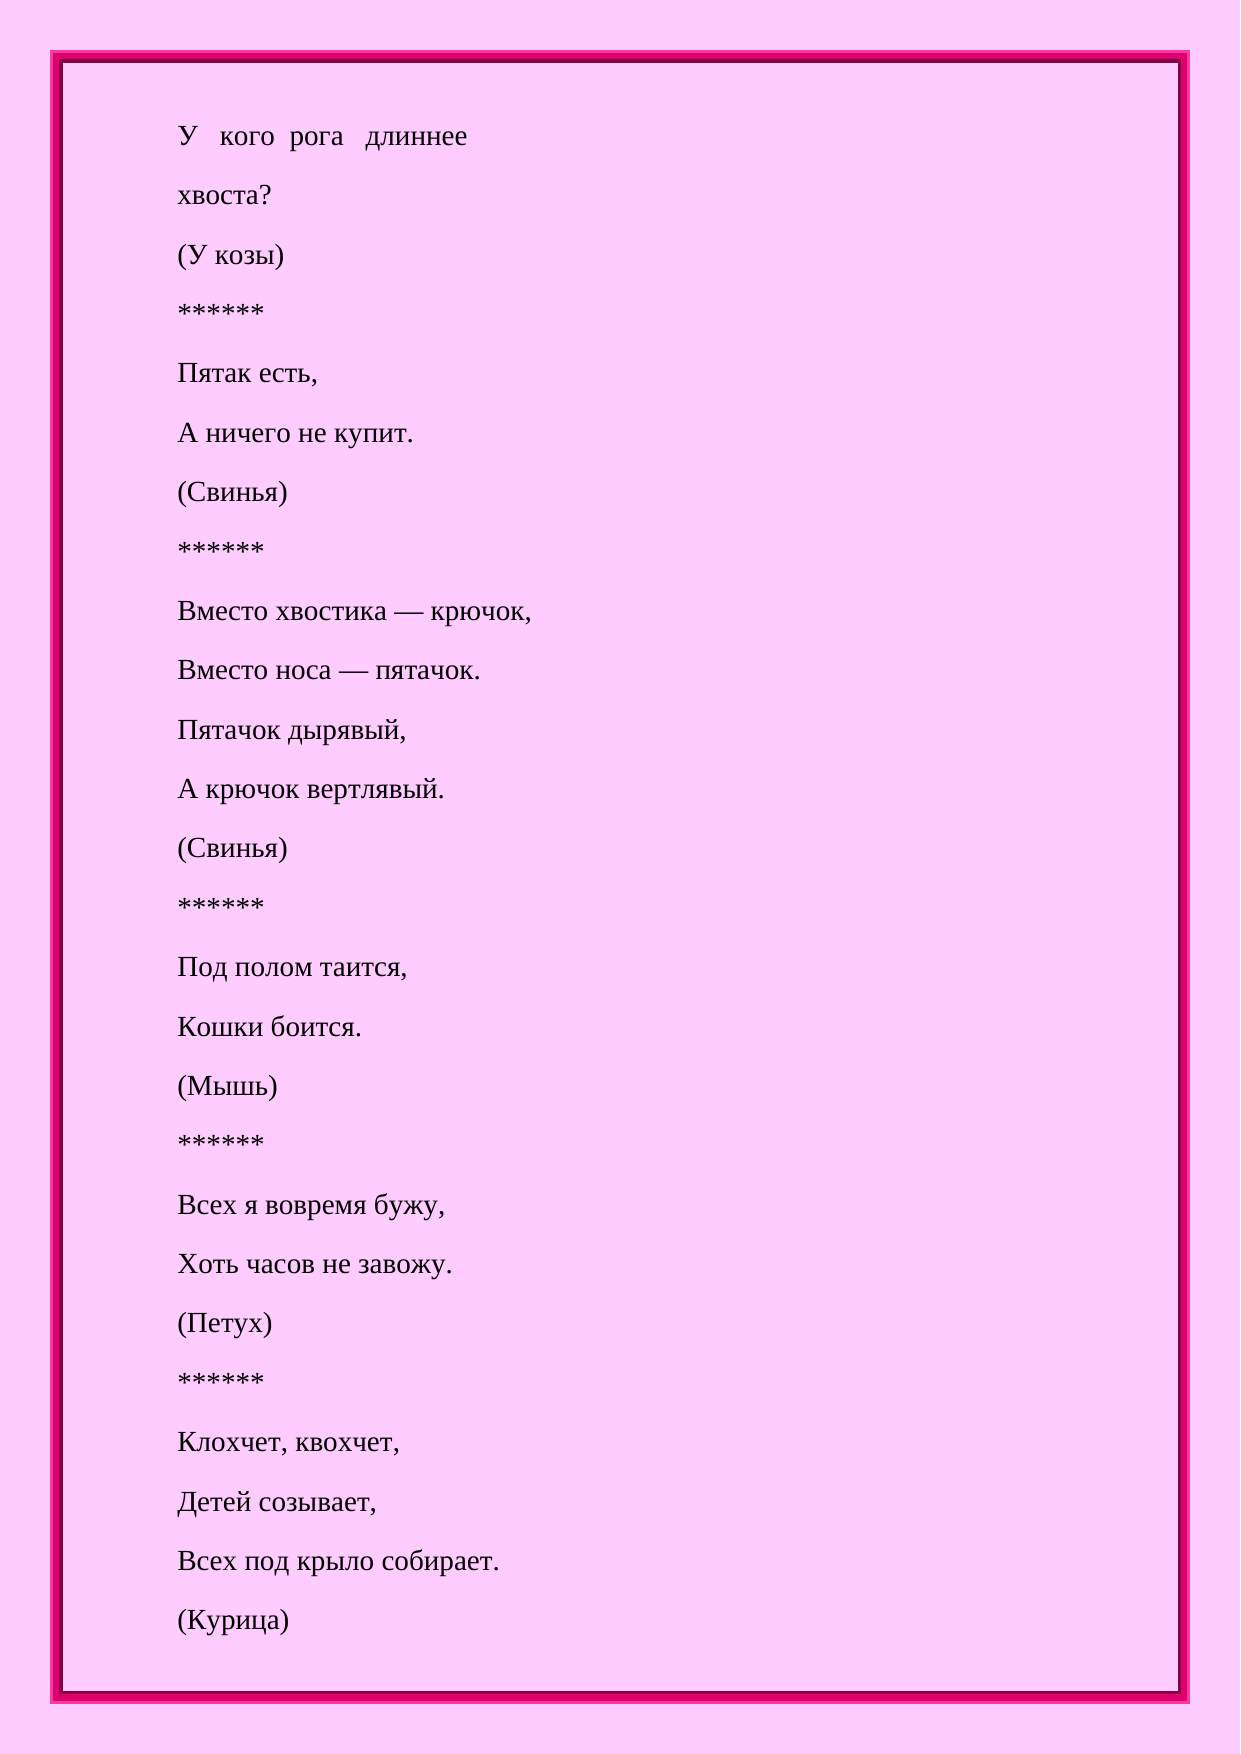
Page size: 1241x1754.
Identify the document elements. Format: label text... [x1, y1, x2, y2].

text хвоста? [177, 177, 1152, 211]
text Кошки боится. [177, 1009, 1152, 1042]
text ****** [177, 296, 1152, 330]
text Клохчет, квохчет, [177, 1424, 1152, 1458]
text А ничего не купит. [177, 415, 1152, 448]
text А крючок вертлявый. [177, 771, 1152, 805]
text (Петух) [177, 1306, 1152, 1339]
text Всех я вовремя бужу, [177, 1187, 1152, 1220]
text ****** [177, 534, 1152, 567]
text ****** [177, 1127, 1152, 1161]
text (Курица) [177, 1602, 1152, 1636]
text (Свинья) [177, 831, 1152, 864]
text Вместо хвостика — крючок, [177, 593, 1152, 627]
text Пятак есть, [177, 356, 1152, 389]
text (У козы) [177, 237, 1152, 270]
text (Свинья) [177, 474, 1152, 508]
text У кого рога длиннее [177, 118, 1152, 152]
text Хоть часов не завожу. [177, 1246, 1152, 1280]
text Пятачок дырявый, [177, 712, 1152, 745]
text ****** [177, 890, 1152, 923]
text Под полом таится, [177, 949, 1152, 983]
text ****** [177, 1365, 1152, 1398]
text Детей созывает, [177, 1484, 1152, 1517]
text Вместо носа — пятачок. [177, 652, 1152, 686]
text (Мышь) [177, 1068, 1152, 1102]
text Всех под крыло собирает. [177, 1543, 1152, 1577]
